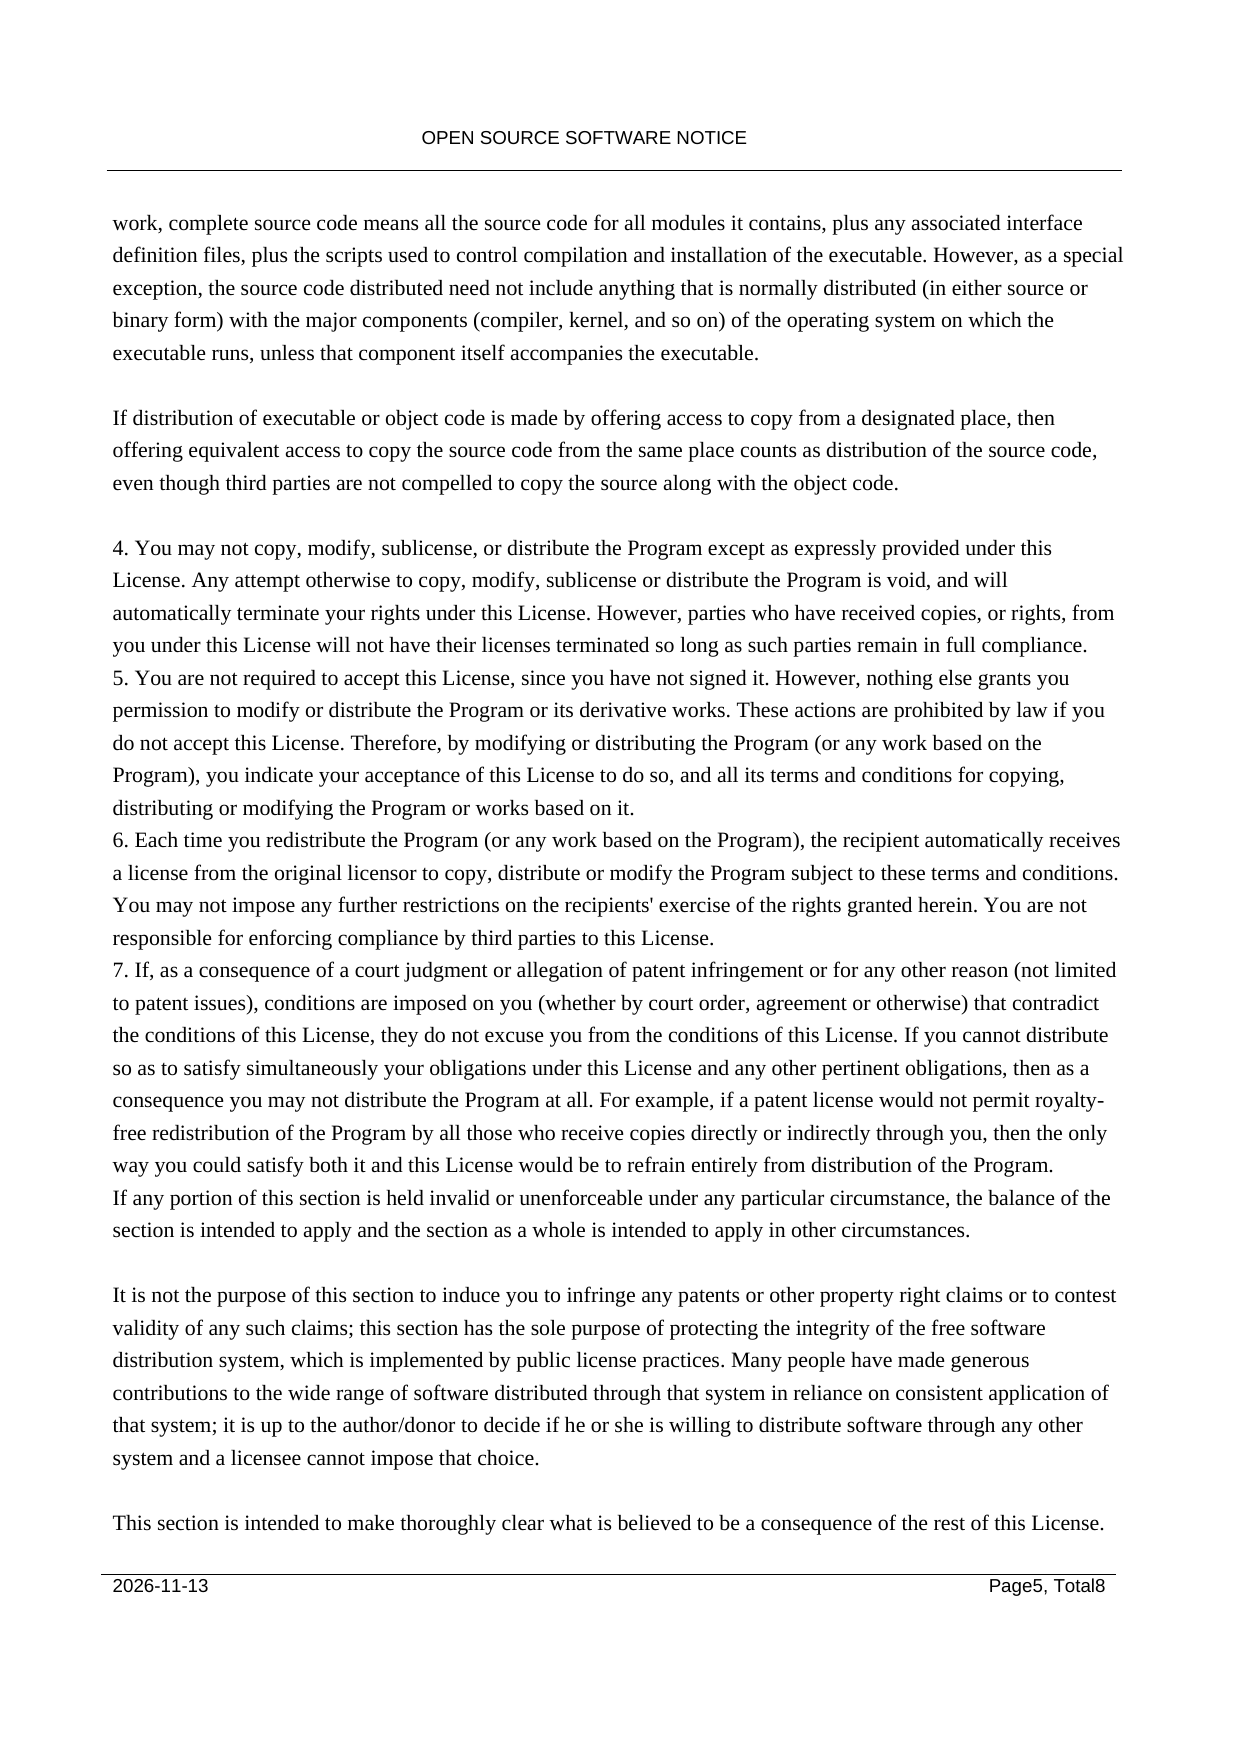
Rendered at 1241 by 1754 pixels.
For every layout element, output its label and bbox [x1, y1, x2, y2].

text [112, 206, 1128, 1539]
